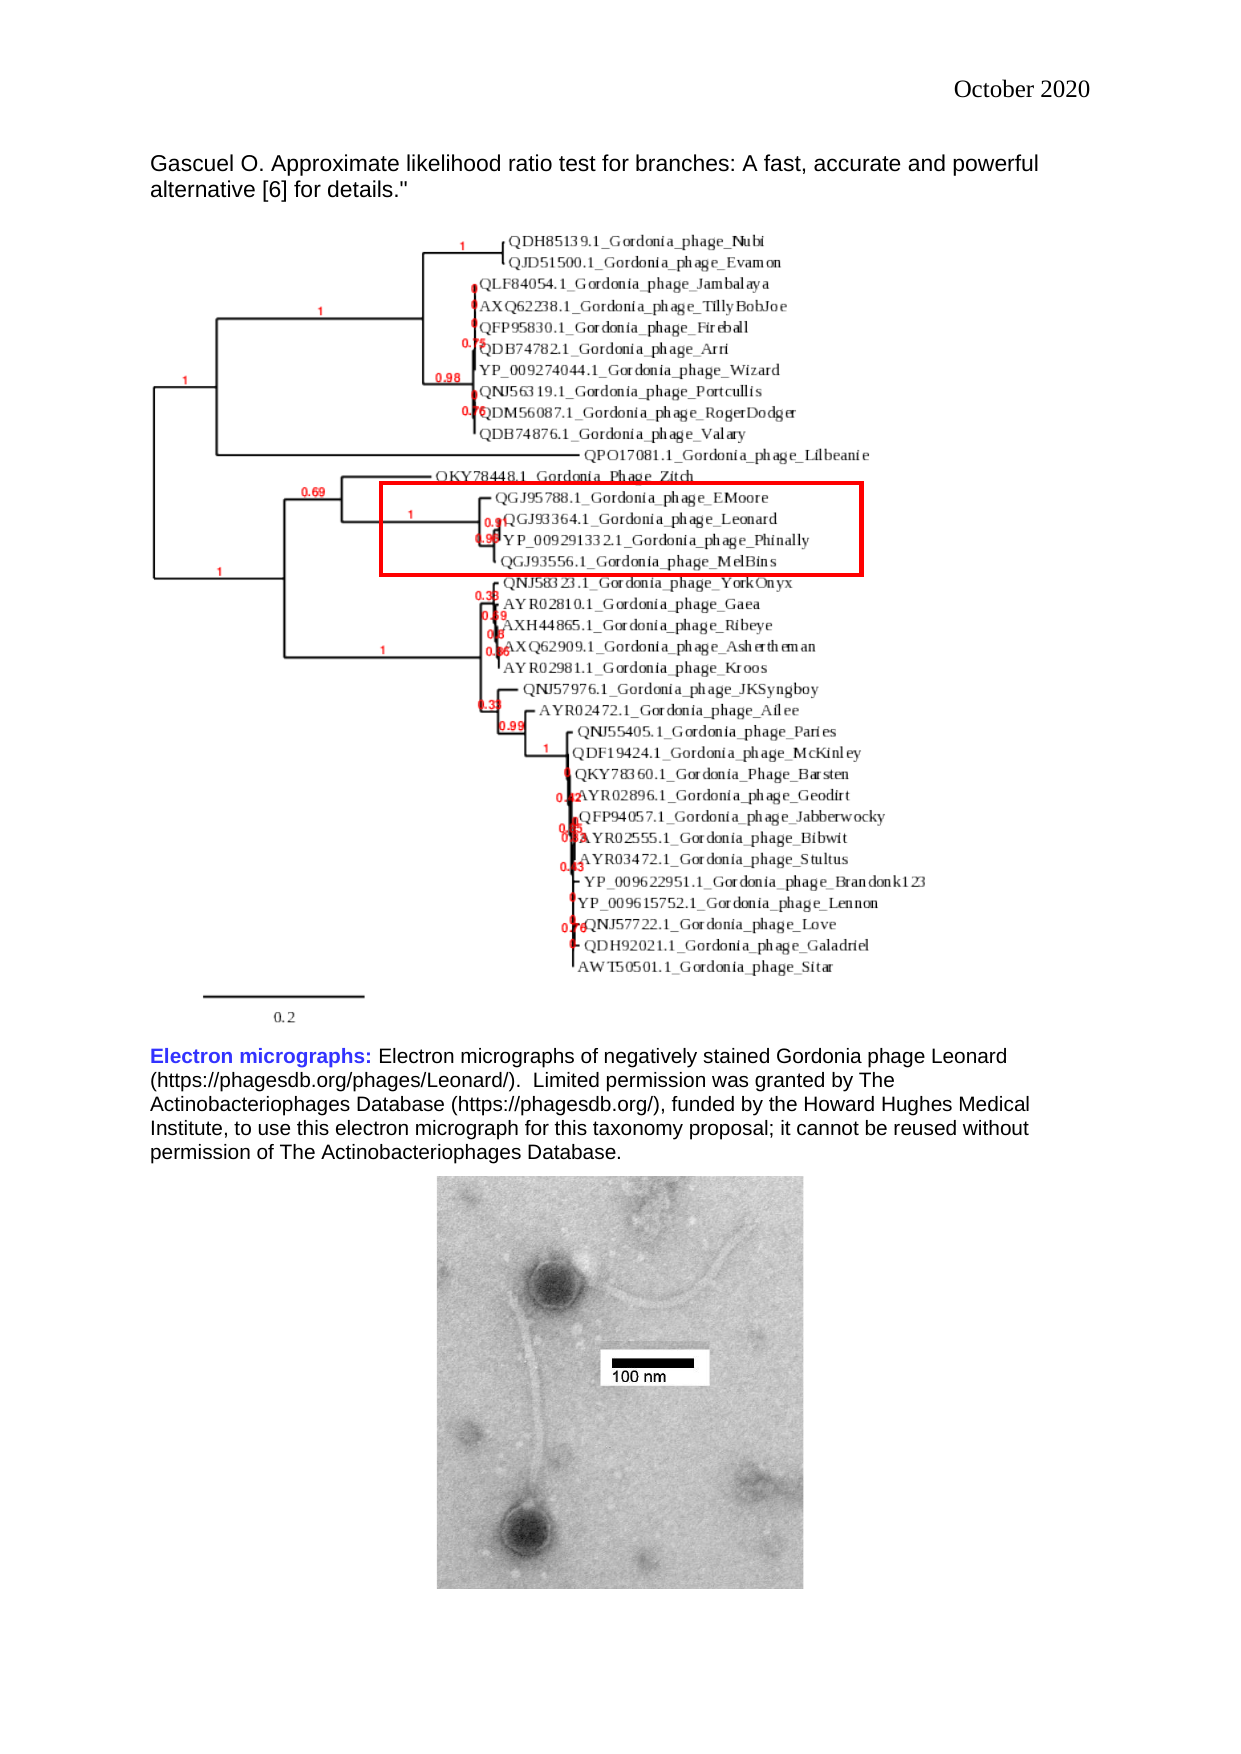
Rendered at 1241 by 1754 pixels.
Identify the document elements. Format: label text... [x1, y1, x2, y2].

picture [436, 1176, 804, 1589]
text Electron micrographs: Electron micrographs of negatively stained Gordonia phage Leonard (https://phagesdb.org/phages/Leonard/). Limited permission was granted by The Actinobacteriophages Database (https://phagesdb.org/), funded by the Howard Hughes Medical Institute, to use this electron micrograph for this taxonomy proposal; it cannot be reused without permission of The Actinobacteriophages Database. [150, 1044, 1090, 1164]
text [150, 150, 1090, 203]
picture [150, 229, 1091, 1032]
